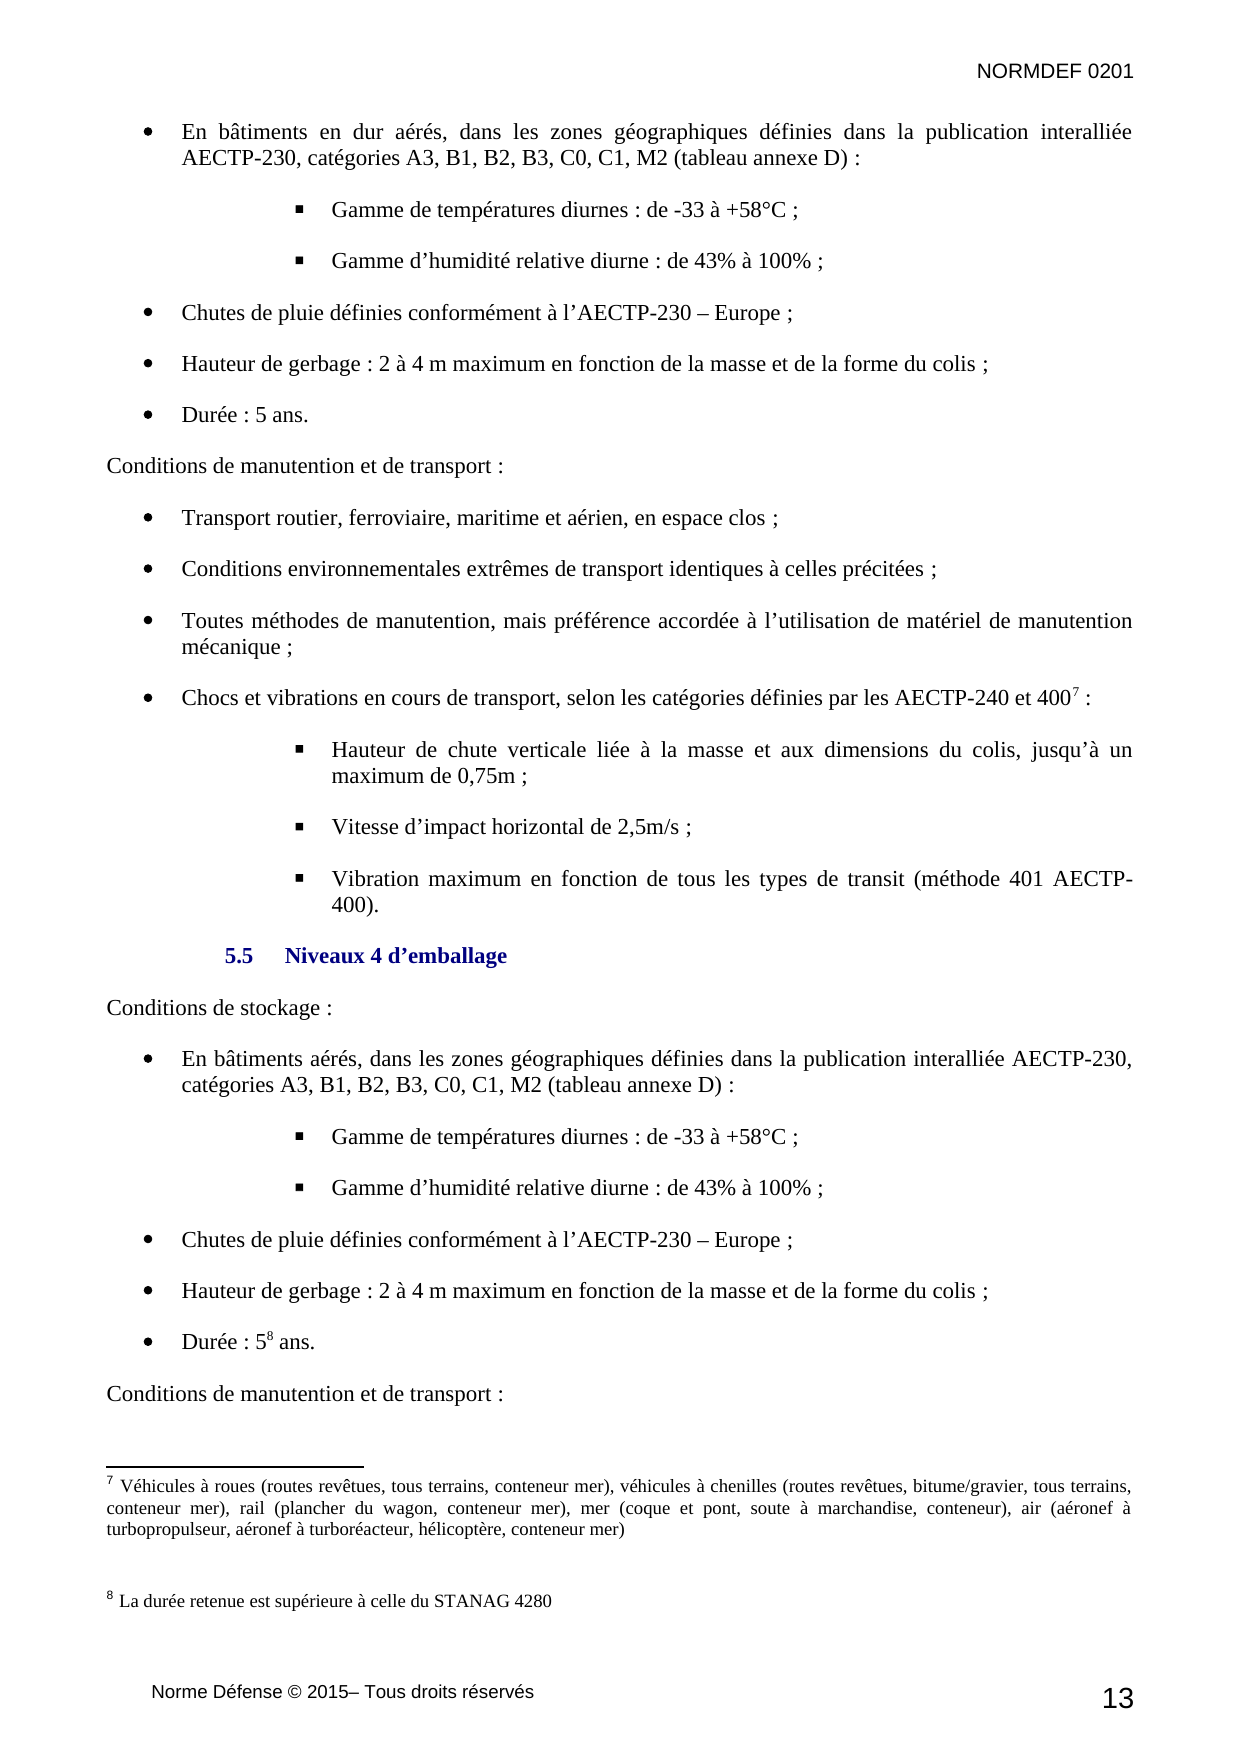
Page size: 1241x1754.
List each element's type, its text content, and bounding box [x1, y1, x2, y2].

list Chutes de pluie définies conformément à l’AECTP-230 – Europe ; [144, 1226, 1134, 1252]
list Chutes de pluie définies conformément à l’AECTP-230 – Europe ; [144, 298, 1134, 325]
list Chocs et vibrations en cours de transport, selon les catégories définies par les AECTP-240 et 400 : [144, 684, 1134, 711]
list Gamme d’humidité relative diurne : de 43% à 100% ; [294, 1174, 1134, 1201]
list Gamme d’humidité relative diurne : de 43% à 100% ; [294, 247, 1134, 273]
text Conditions de manutention et de transport : [106, 453, 1134, 479]
list Gamme de températures diurnes : de -33 à +58°C ; [294, 1123, 1134, 1149]
subtitle Niveaux 4 d’emballage [224, 942, 1134, 969]
list Durée : 5 ans. [144, 1328, 1134, 1355]
list Transport routier, ferroviaire, maritime et aérien, en espace clos ; [144, 504, 1134, 530]
text Conditions de manutention et de transport : [106, 1380, 1134, 1406]
list Vibration maximum en fonction de tous les types de transit (méthode 401 AECTP-400). [294, 865, 1134, 917]
list Vitesse d’impact horizontal de 2,5m/s ; [294, 813, 1134, 840]
list Conditions environnementales extrêmes de transport identiques à celles précitées ; [144, 555, 1134, 582]
list Durée : 5 ans. [144, 401, 1134, 428]
text Conditions de stockage : [106, 994, 1134, 1020]
list Toutes méthodes de manutention, mais préférence accordée à l’utilisation de matériel de manutention mécanique ; [144, 607, 1134, 659]
list En bâtiments en dur aérés, dans les zones géographiques définies dans la publication interalliée AECTP-230, catégories A3, B1, B2, B3, C0, C1, M2 (tableau annexe D) : [144, 118, 1134, 171]
list Hauteur de gerbage : 2 à 4 m maximum en fonction de la masse et de la forme du colis ; [144, 350, 1134, 376]
list Hauteur de chute verticale liée à la masse et aux dimensions du colis, jusqu’à un maximum de 0,75m ; [294, 736, 1134, 788]
list Gamme de températures diurnes : de -33 à +58°C ; [294, 196, 1134, 222]
list Hauteur de gerbage : 2 à 4 m maximum en fonction de la masse et de la forme du colis ; [144, 1277, 1134, 1303]
list En bâtiments aérés, dans les zones géographiques définies dans la publication interalliée AECTP-230, catégories A3, B1, B2, B3, C0, C1, M2 (tableau annexe D) : [144, 1045, 1134, 1098]
